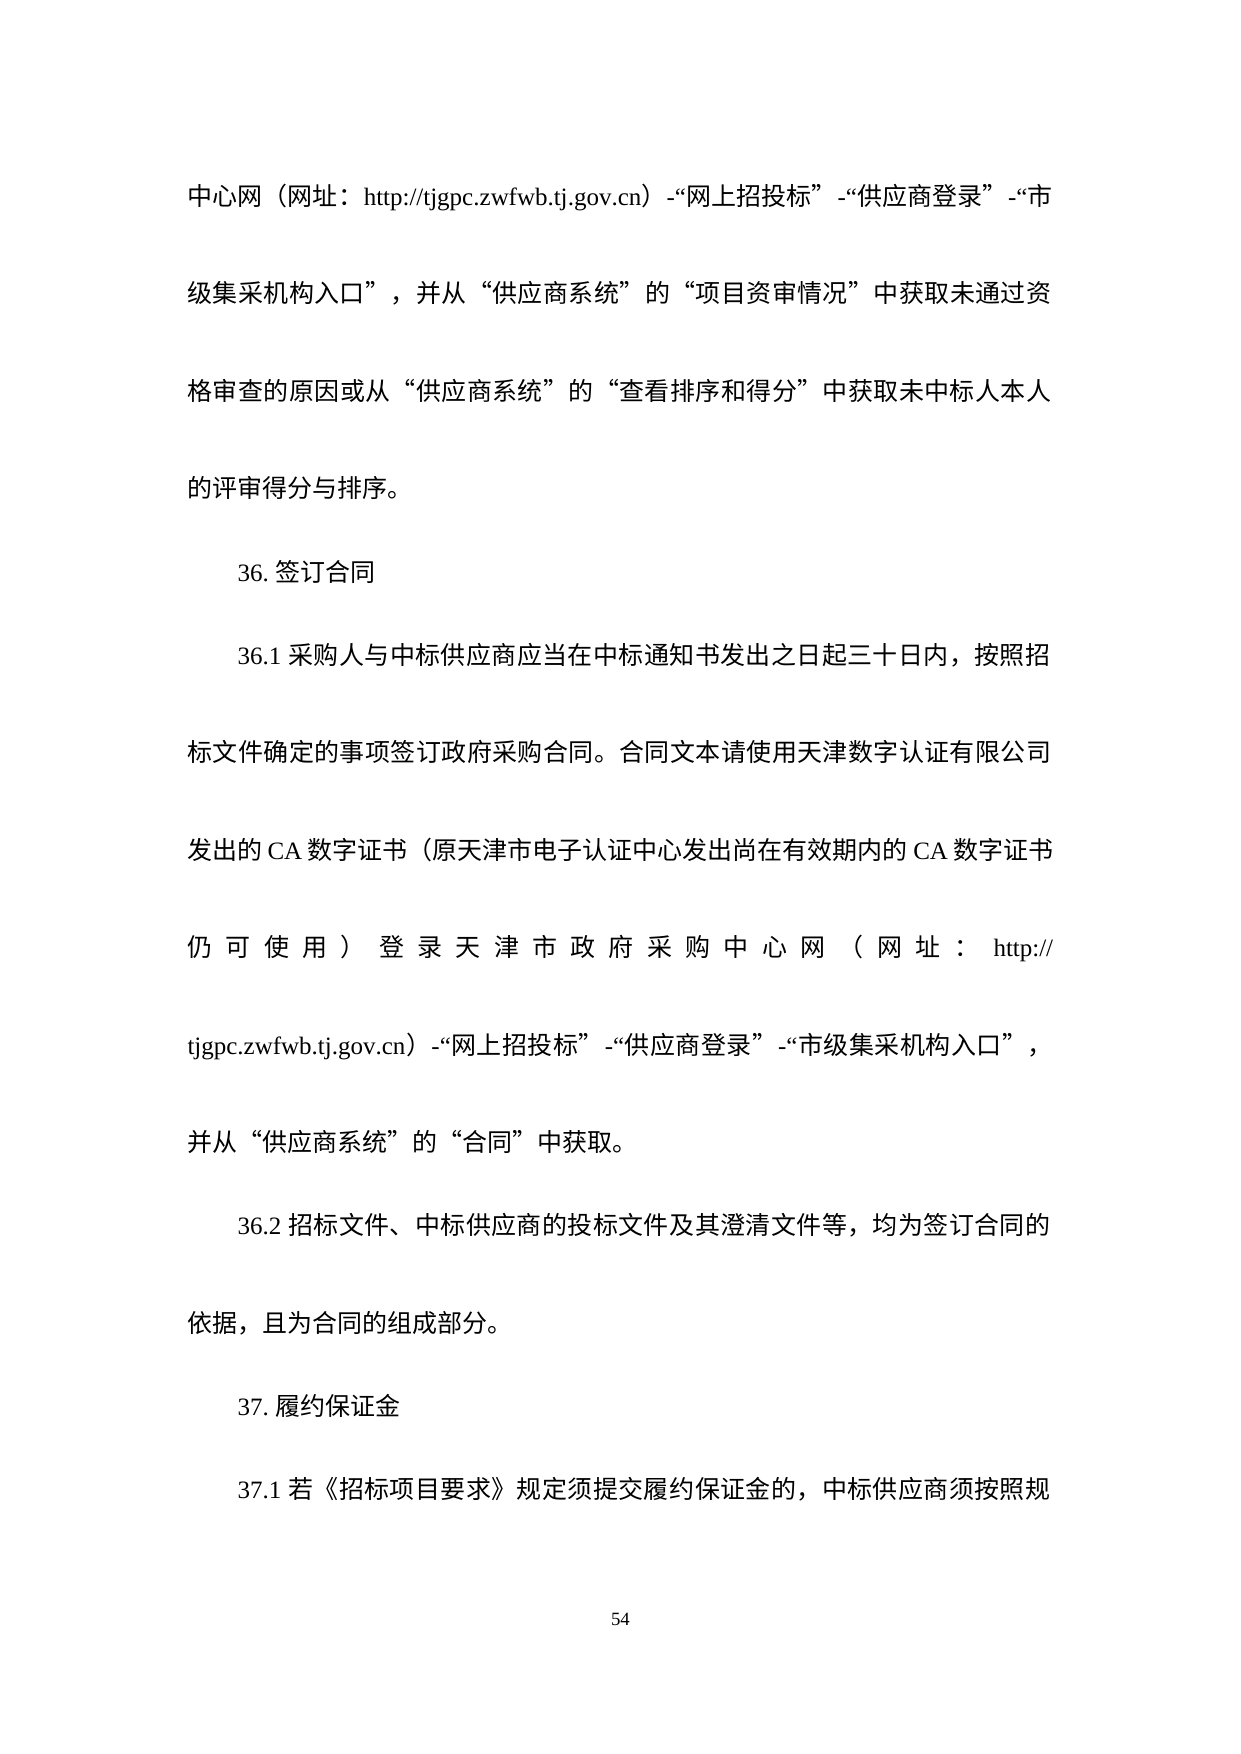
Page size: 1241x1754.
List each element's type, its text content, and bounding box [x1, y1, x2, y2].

text 36. 签订合同 [187, 538, 1053, 603]
text 37. 履约保证金 [187, 1372, 1053, 1437]
text 36.2 招标文件、中标供应商的投标文件及其澄清文件等，均为签订合同的依据，且为合同的组成部分。 [187, 1191, 1053, 1354]
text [187, 1455, 1053, 1520]
text 36.1 采购人与中标供应商应当在中标通知书发出之日起三十日内，按照招标文件确定的事项签订政府采购合同。合同文本请使用天津数字认证有限公司发出的CA数字证书（原天津市电子认证中心发出尚在有效期内的CA数字证书仍可使用）登录天津市政府采购中心网（网址：http://tjgpc.zwfwb.tj.gov.cn）-“网上招投标”-“供应商登录”-“市级集采机构入口”，并从“供应商系统”的“合同”中获取。 [187, 621, 1053, 1173]
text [187, 162, 1053, 519]
